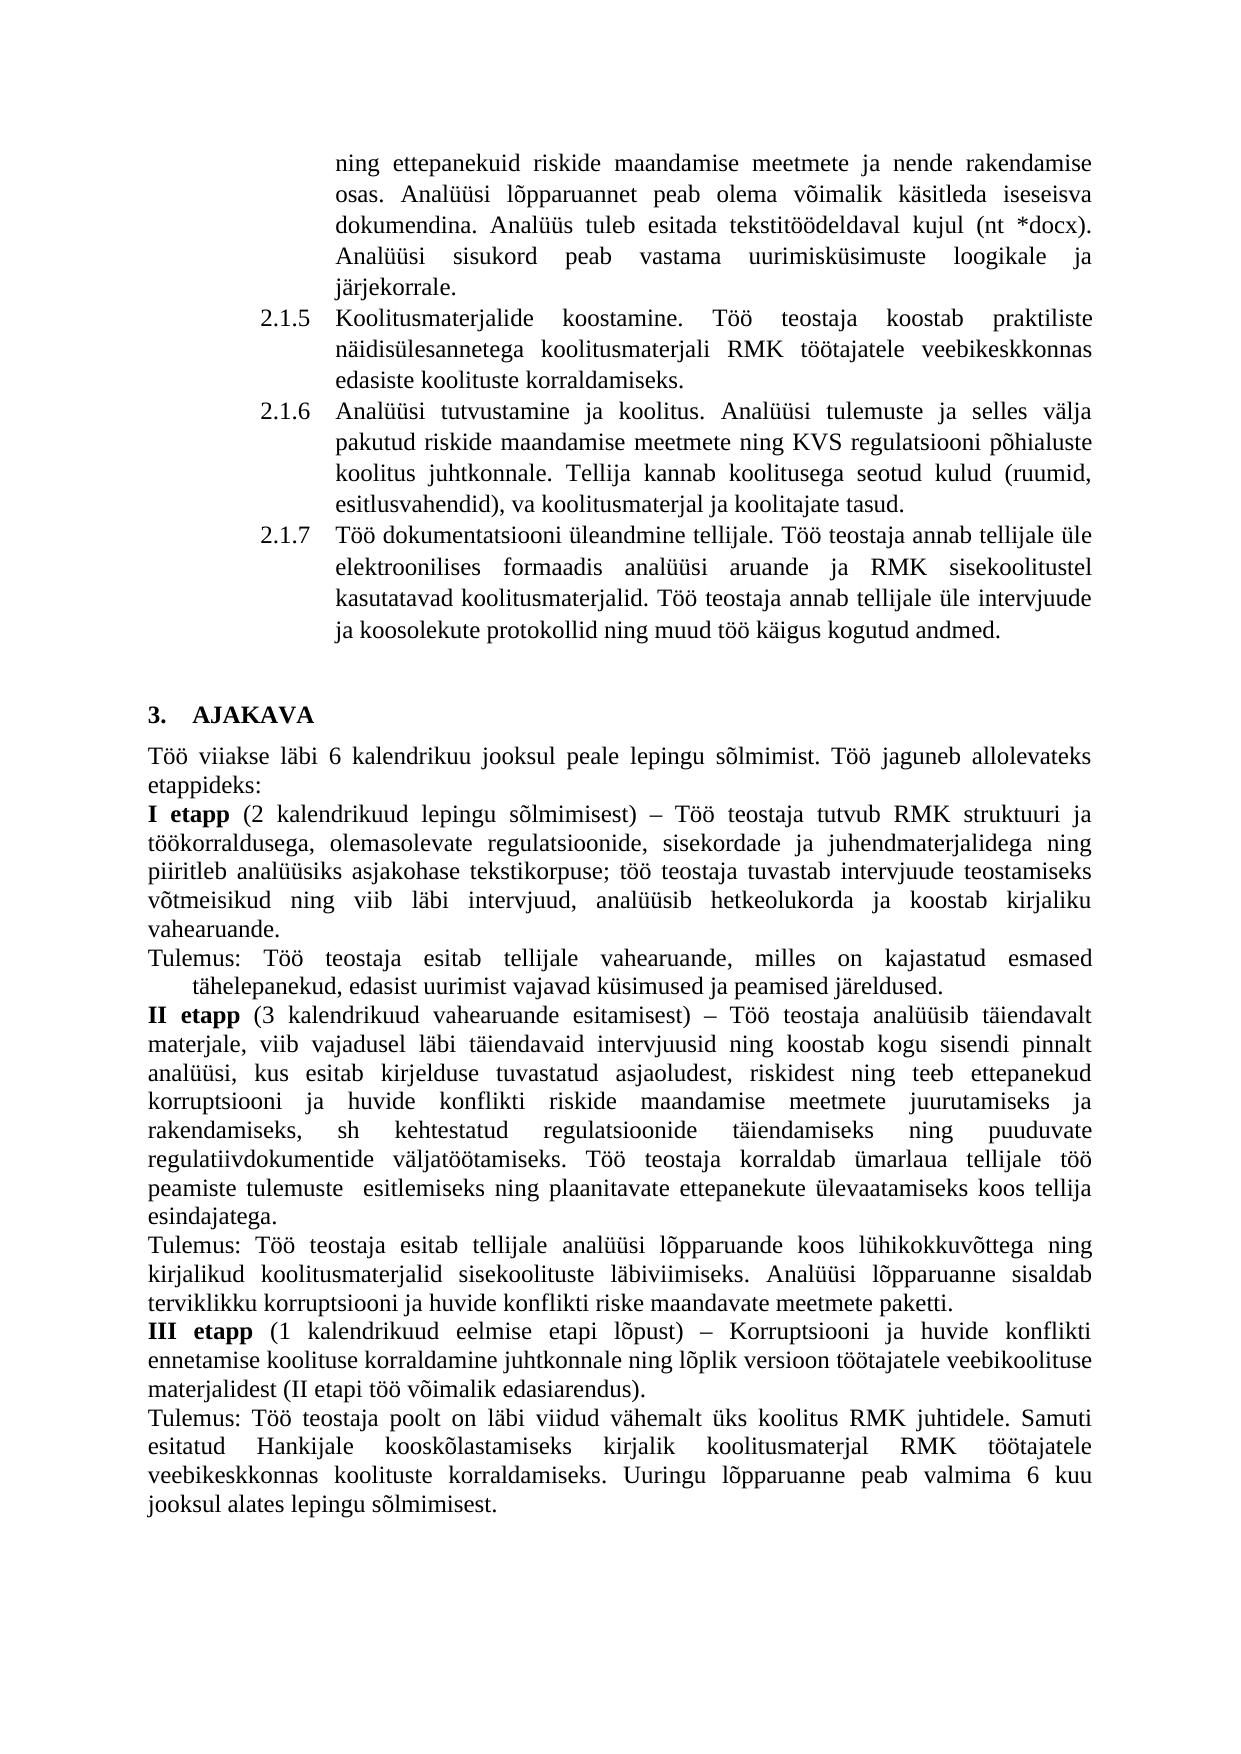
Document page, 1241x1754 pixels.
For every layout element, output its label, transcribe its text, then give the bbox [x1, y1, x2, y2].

list AJAKAVA [148, 700, 1093, 729]
text Tulemus: Töö teostaja esitab tellijale analüüsi lõpparuande koos lühikokkuvõttega ning kirjalikud koolitusmaterjalid sisekoolituste läbiviimiseks. Analüüsi lõpparuanne sisaldab terviklikku korruptsiooni ja huvide konflikti riske maandavate meetmete paketti. [148, 1230, 1093, 1316]
list Töö dokumentatsiooni üleandmine tellijale. Töö teostaja annab tellijale üle elektroonilises formaadis analüüsi aruande ja RMK sisekoolitustel kasutatavad koolitusmaterjalid. Töö teostaja annab tellijale üle intervjuude ja koosolekute protokollid ning muud töö käigus kogutud andmed. [260, 520, 1093, 643]
list Analüüsi tutvustamine ja koolitus. Analüüsi tulemuste ja selles välja pakutud riskide maandamise meetmete ning KVS regulatsiooni põhialuste koolitus juhtkonnale. Tellija kannab koolitusega seotud kulud (ruumid, esitlusvahendid), va koolitusmaterjal ja koolitajate tasud. [260, 396, 1093, 518]
text Töö viiakse läbi 6 kalendrikuu jooksul peale lepingu sõlmimist. Töö jaguneb allolevateks etappideks: [148, 741, 1093, 799]
text Tulemus: Töö teostaja esitab tellijale vahearuande, milles on kajastatud esmased tähelepanekud, edasist uurimist vajavad küsimused ja peamised järeldused. [148, 943, 1093, 1000]
text I etapp (2 kalendrikuud lepingu sõlmimisest) – Töö teostaja tutvub RMK struktuuri ja töökorraldusega, olemasolevate regulatsioonide, sisekordade ja juhendmaterjalidega ning piiritleb analüüsiks asjakohase tekstikorpuse; töö teostaja tuvastab intervjuude teostamiseks võtmeisikud ning viib läbi intervjuud, analüüsib hetkeolukorda ja koostab kirjaliku vahearuande. [148, 799, 1093, 943]
text Tulemus: Töö teostaja poolt on läbi viidud vähemalt üks koolitus RMK juhtidele. Samuti esitatud Hankijale kooskõlastamiseks kirjalik koolitusmaterjal RMK töötajatele veebikeskkonnas koolituste korraldamiseks. Uuringu lõpparuanne peab valmima 6 kuu jooksul alates lepingu sõlmimisest. [148, 1403, 1093, 1518]
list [260, 148, 1093, 301]
list Koolitusmaterjalide koostamine. Töö teostaja koostab praktiliste näidisülesannetega koolitusmaterjali RMK töötajatele veebikeskkonnas edasiste koolituste korraldamiseks. [260, 303, 1093, 394]
text III etapp (1 kalendrikuud eelmise etapi lõpust) – Korruptsiooni ja huvide konflikti ennetamise koolituse korraldamine juhtkonnale ning lõplik versioon töötajatele veebikoolituse materjalidest (II etapi töö võimalik edasiarendus). [148, 1316, 1093, 1403]
text II etapp (3 kalendrikuud vahearuande esitamisest) – Töö teostaja analüüsib täiendavalt materjale, viib vajadusel läbi täiendavaid intervjuusid ning koostab kogu sisendi pinnalt analüüsi, kus esitab kirjelduse tuvastatud asjaoludest, riskidest ning teeb ettepanekud korruptsiooni ja huvide konflikti riskide maandamise meetmete juurutamiseks ja rakendamiseks, sh kehtestatud regulatsioonide täiendamiseks ning puuduvate regulatiivdokumentide väljatöötamiseks. Töö teostaja korraldab ümarlaua tellijale töö peamiste tulemuste esitlemiseks ning plaanitavate ettepanekute ülevaatamiseks koos tellija esindajatega. [148, 1000, 1093, 1230]
